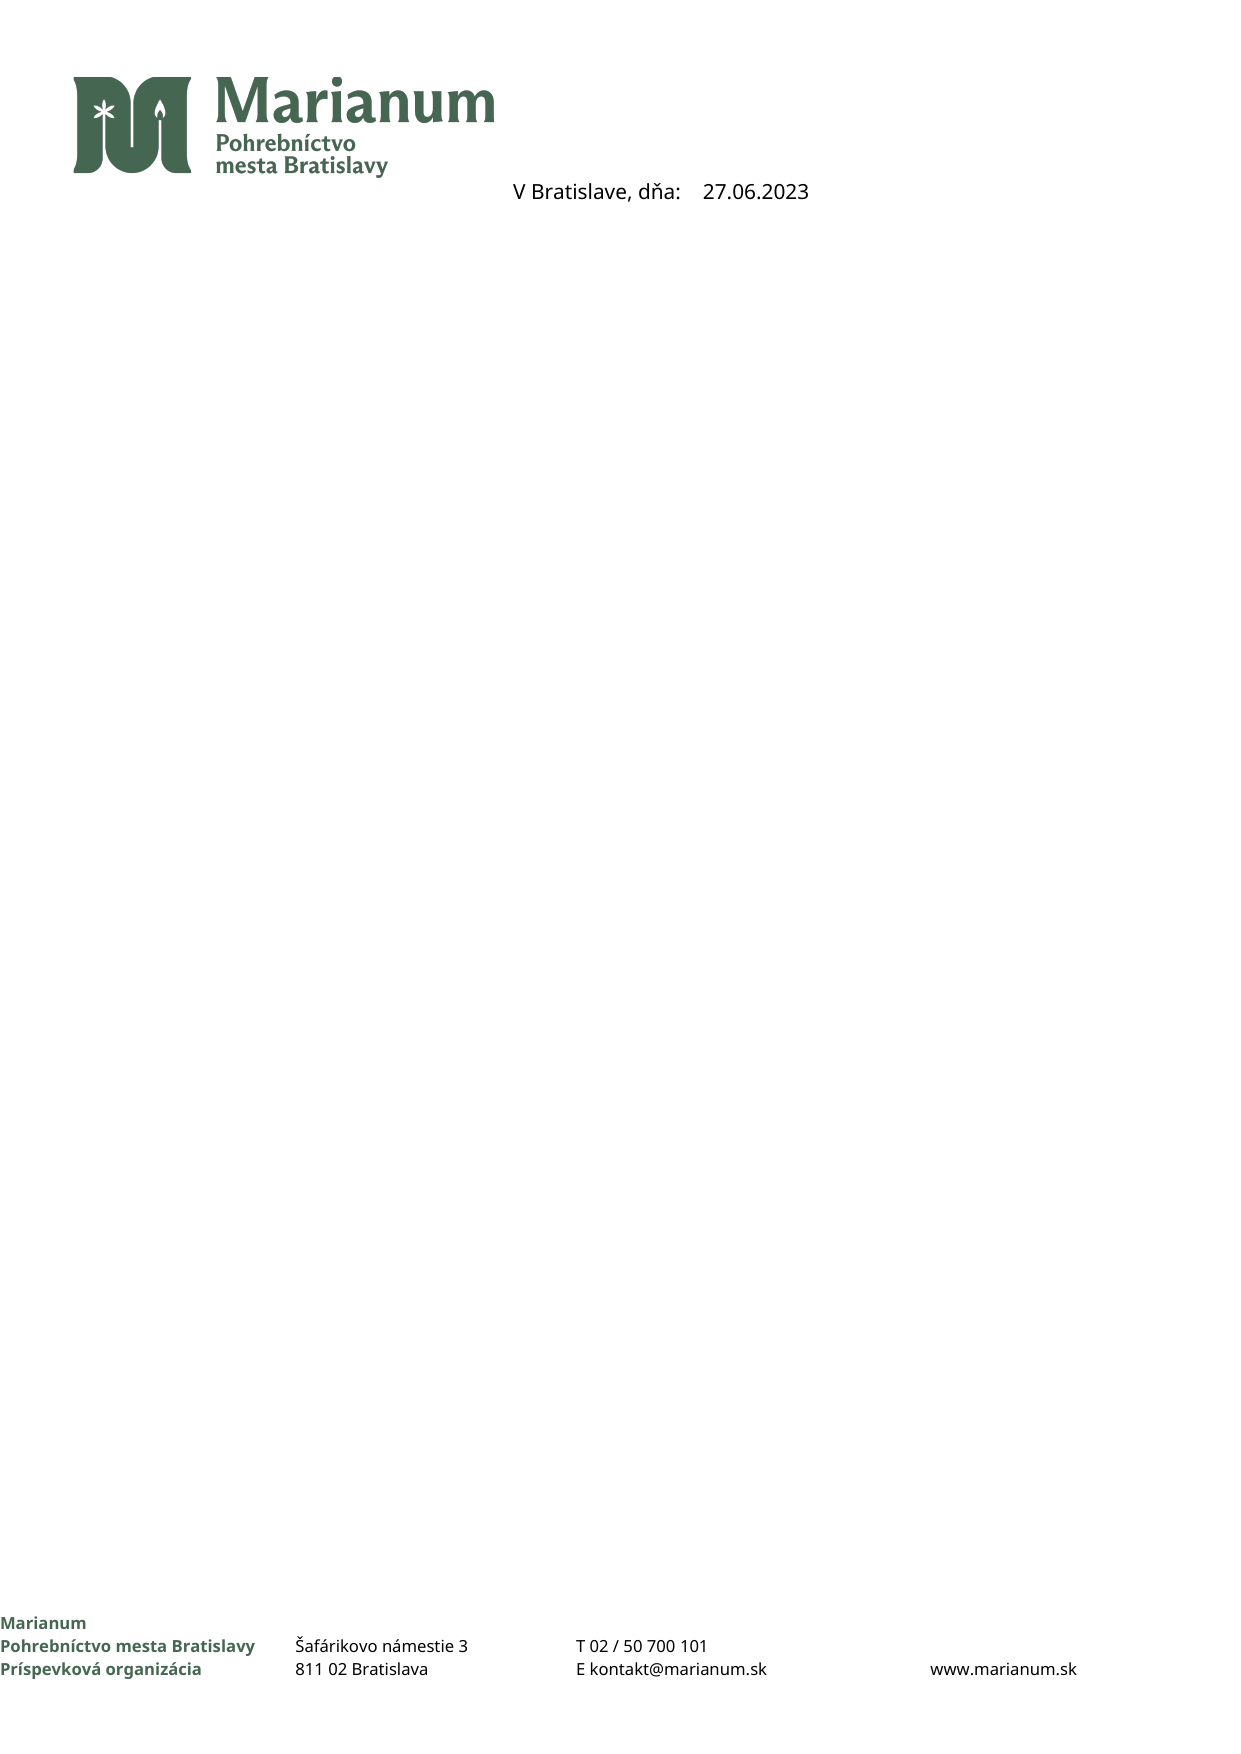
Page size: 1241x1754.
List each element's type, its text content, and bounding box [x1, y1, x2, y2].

picture [73, 77, 495, 178]
text V Bratislave, dňa: 27.06.2023 [74, 177, 1152, 206]
